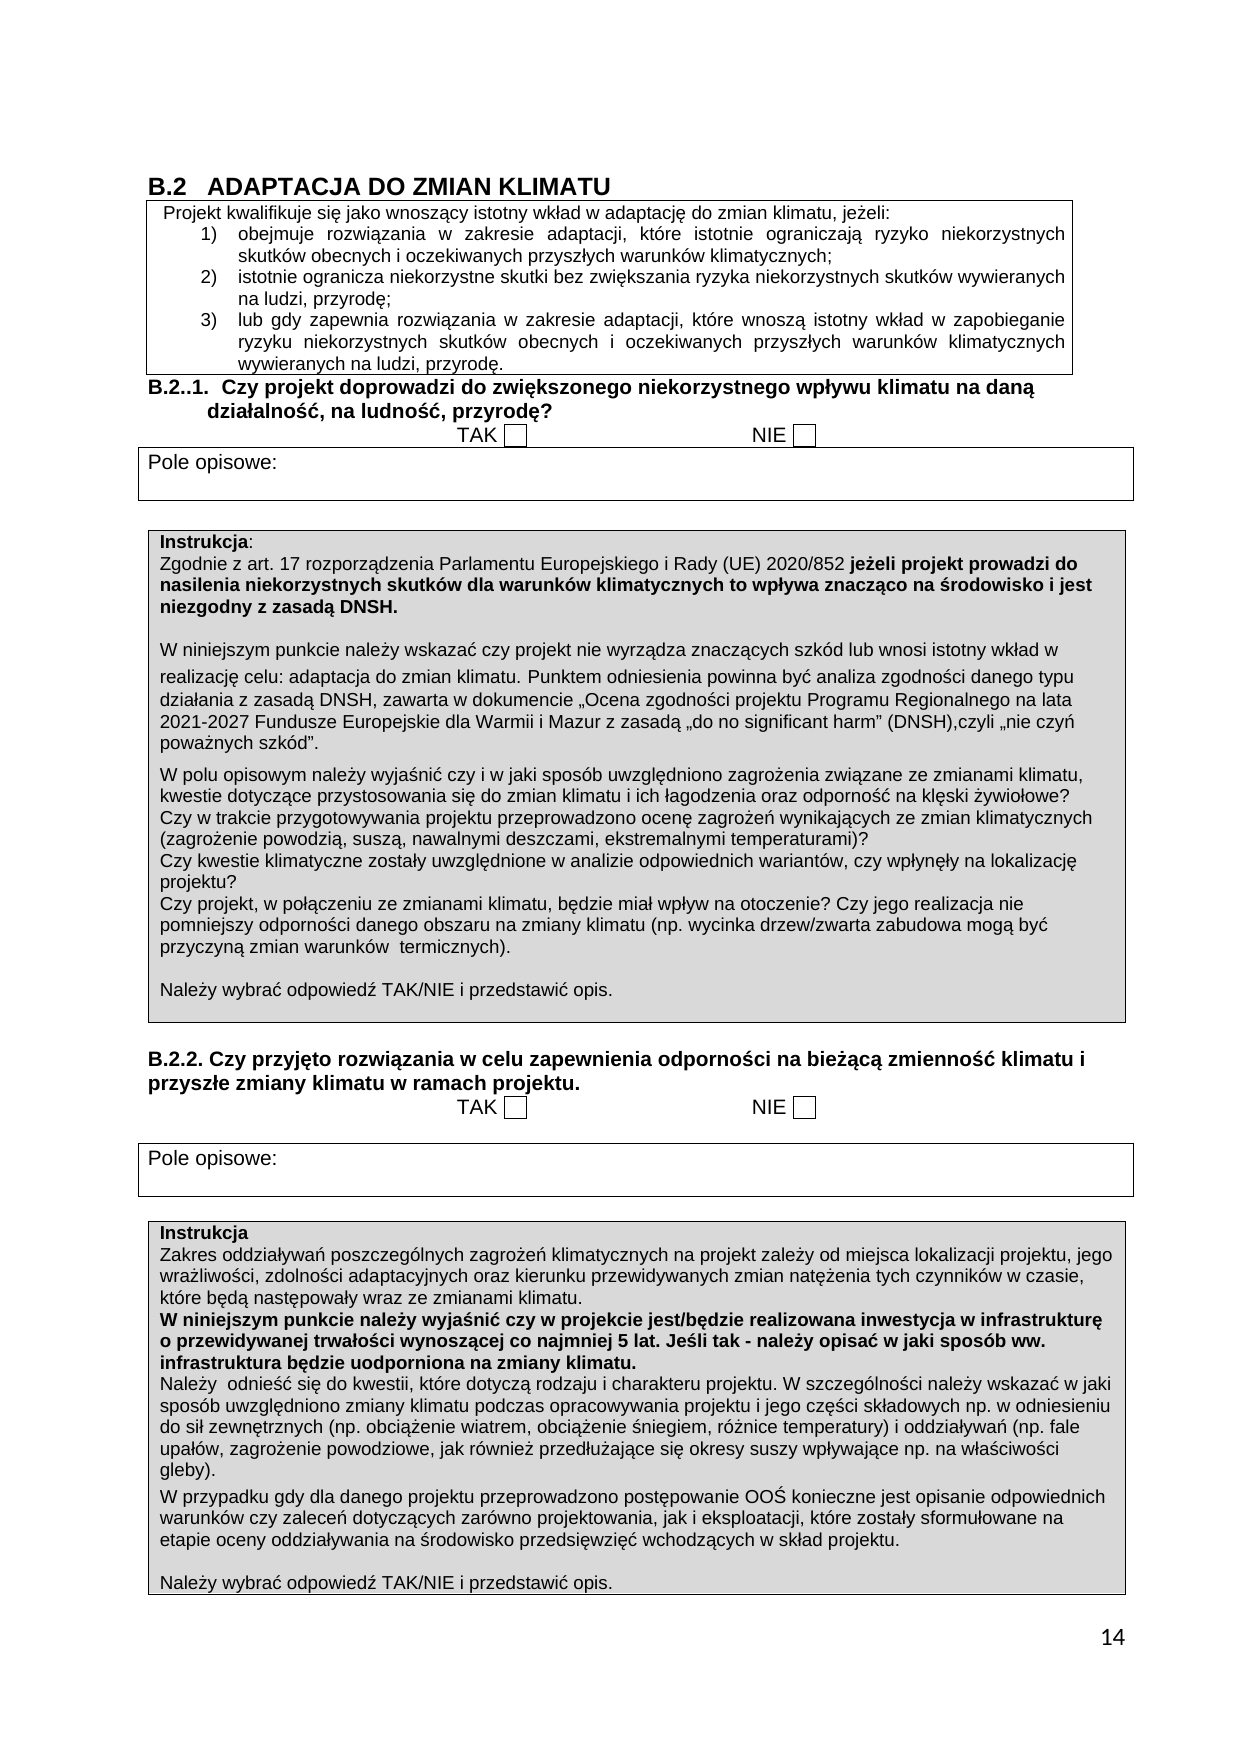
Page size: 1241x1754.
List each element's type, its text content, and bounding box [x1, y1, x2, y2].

text TAK NIE [148, 1095, 1125, 1119]
text TAK NIE [148, 423, 1125, 447]
text B.2..1. Czy projekt doprowadzi do zwiększonego niekorzystnego wpływu klimatu na daną działalność, na ludność, przyrodę? [148, 375, 1125, 423]
table_header Instrukcja: Zgodnie z art. 17 rozporządzenia Parlamentu Europejskiego i Rady (UE) 2020/852 jeżeli projekt prowadzi do nasilenia niekorzystnych skutków dla warunków klimatycznych to wpływa znacząco na środowisko i jest niezgodny z zasadą DNSH. W niniejszym punkcie należy wskazać czy projekt nie wyrządza znaczących szkód lub wnosi istotny wkład w realizację celu: adaptacja do zmian klimatu. Punktem odniesienia powinna być analiza zgodności danego typu działania z zasadą DNSH, zawarta w dokumencie „Ocena zgodności projektu Programu Regionalnego na lata 2021-2027 Fundusze Europejskie dla Warmii i Mazur z zasadą „do no significant harm” (DNSH),czyli „nie czyń poważnych szkód”. W polu opisowym należy wyjaśnić czy i w jaki sposób uwzględniono zagrożenia związane ze zmianami klimatu, kwestie dotyczące przystosowania się do zmian klimatu i ich łagodzenia oraz odporność na klęski żywiołowe? Czy w trakcie przygotowywania projektu przeprowadzono ocenę zagrożeń wynikających ze zmian klimatycznych (zagrożenie powodzią, suszą, nawalnymi deszczami, ekstremalnymi temperaturami)? Czy kwestie klimatyczne zostały uwzględnione w analizie odpowiednich wariantów, czy wpłynęły na lokalizację projektu? Czy projekt, w połączeniu ze zmianami klimatu, będzie miał wpływ na otoczenie? Czy jego realizacja nie pomniejszy odporności danego obszaru na zmiany klimatu (np. wycinka drzew/zwarta zabudowa mogą być przyczyną zmian warunków termicznych). Należy wybrać odpowiedź TAK/NIE i przedstawić opis. [149, 531, 1125, 1022]
table_header Projekt kwalifikuje się jako wnoszący istotny wkład w adaptację do zmian klimatu, jeżeli: obejmuje rozwiązania w zakresie adaptacji, które istotnie ograniczają ryzyko niekorzystnych skutków obecnych i oczekiwanych przyszłych warunków klimatycznych; istotnie ogranicza niekorzystne skutki bez zwiększania ryzyka niekorzystnych skutków wywieranych na ludzi, przyrodę; lub gdy zapewnia rozwiązania w zakresie adaptacji, które wnoszą istotny wkład w zapobieganie ryzyku niekorzystnych skutków obecnych i oczekiwanych przyszłych warunków klimatycznych wywieranych na ludzi, przyrodę. [147, 201, 1072, 374]
text Pole opisowe: [139, 448, 1133, 474]
text Pole opisowe: [139, 1144, 1133, 1170]
text B.2 ADAPTACJA DO ZMIAN KLIMATU [148, 172, 1125, 200]
text B.2.2. Czy przyjęto rozwiązania w celu zapewnienia odporności na bieżącą zmienność klimatu i przyszłe zmiany klimatu w ramach projektu. [148, 1047, 1125, 1095]
